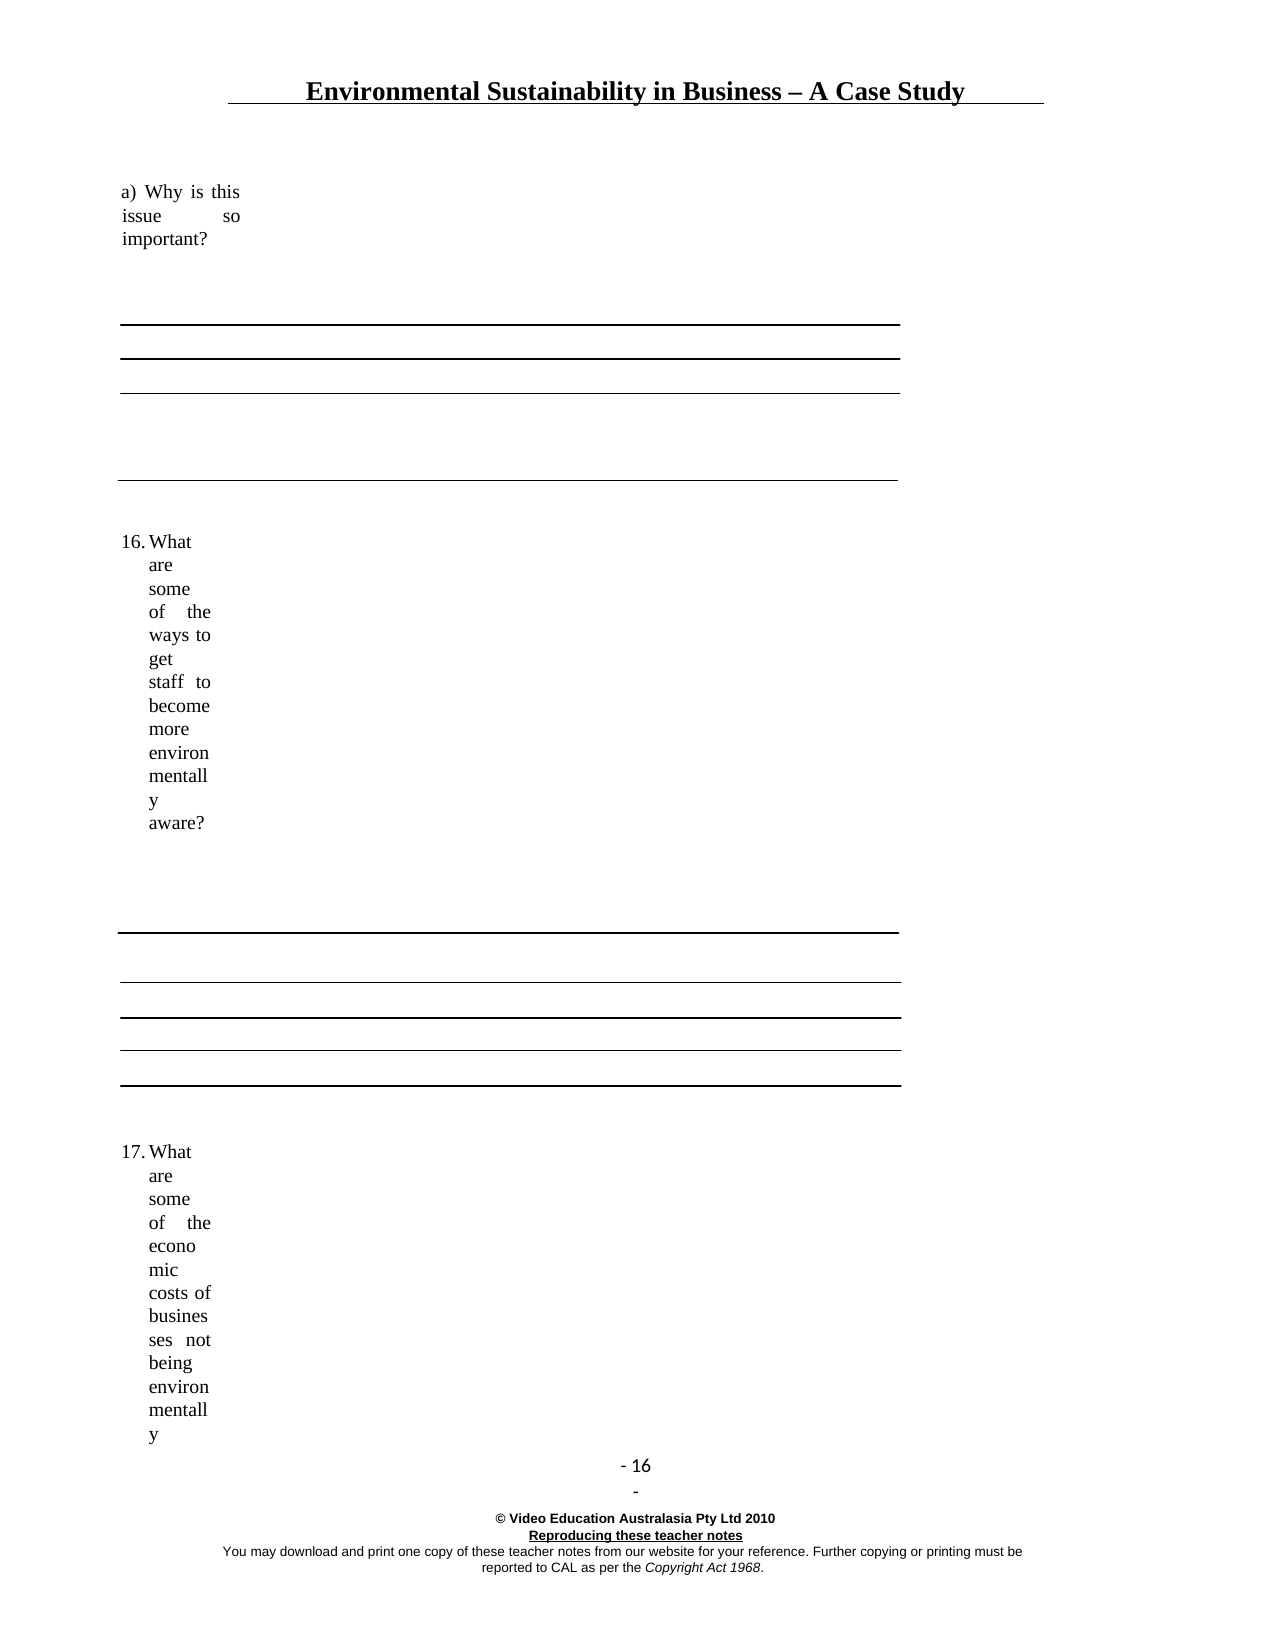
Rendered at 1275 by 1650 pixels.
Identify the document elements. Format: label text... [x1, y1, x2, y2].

text a) Why is this issue so important? [121, 181, 240, 250]
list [121, 1140, 211, 1444]
list What are some of the ways to get staff to become more environmentally aware? [121, 530, 211, 834]
